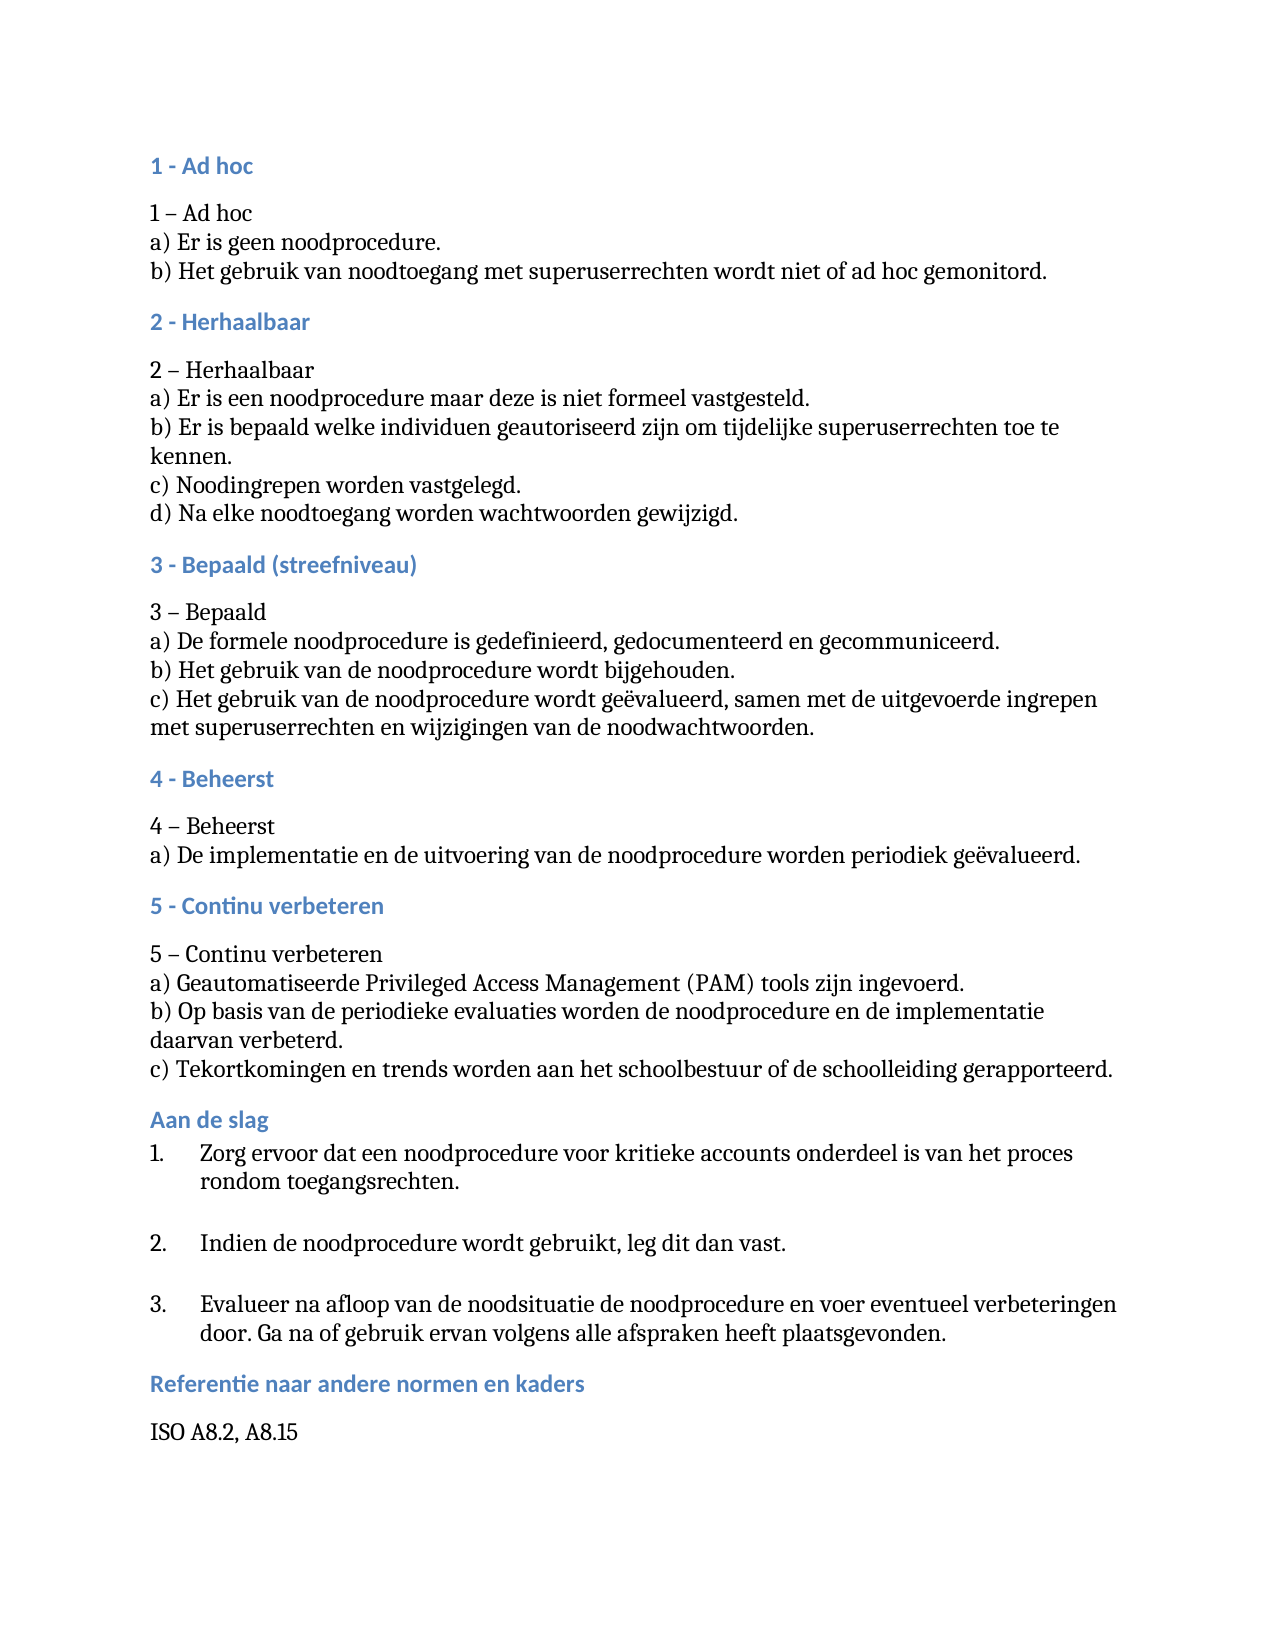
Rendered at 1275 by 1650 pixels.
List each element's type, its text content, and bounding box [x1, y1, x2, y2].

list Indien de noodprocedure wordt gebruikt, leg dit dan vast. [150, 1228, 1125, 1286]
subtitle Aan de slag [150, 1104, 1125, 1135]
list Evalueer na afloop van de noodsituatie de noodprocedure en voer eventueel verbeteringen door. Ga na of gebruik ervan volgens alle afspraken heeft plaatsgevonden. [150, 1290, 1125, 1347]
subtitle 3 - Bepaald (streefniveau) [150, 549, 1125, 579]
subtitle 2 - Herhaalbaar [150, 306, 1125, 337]
list Zorg ervoor dat een noodprocedure voor kritieke accounts onderdeel is van het proces rondom toegangsrechten. [150, 1138, 1125, 1225]
text 2 – Herhaalbaar a) Er is een noodprocedure maar deze is niet formeel vastgesteld. b) Er is bepaald welke individuen geautoriseerd zijn om tijdelijke superuserrechten toe te kennen. c) Noodingrepen worden vastgelegd. d) Na elke noodtoegang worden wachtwoorden gewijzigd. [150, 356, 1125, 528]
text 1 – Ad hoc a) Er is geen noodprocedure. b) Het gebruik van noodtoegang met superuserrechten wordt niet of ad hoc gemonitord. [150, 199, 1125, 286]
subtitle Referentie naar andere normen en kaders [150, 1368, 1125, 1399]
subtitle 4 - Beheerst [150, 763, 1125, 793]
text 5 – Continu verbeteren a) Geautomatiseerde Privileged Access Management (PAM) tools zijn ingevoerd. b) Op basis van de periodieke evaluaties worden de noodprocedure en de implementatie daarvan verbeterd. c) Tekortkomingen en trends worden aan het schoolbestuur of de schoolleiding gerapporteerd. [150, 940, 1125, 1083]
text ISO A8.2, A8.15 [150, 1417, 1125, 1446]
subtitle 5 - Continu verbeteren [150, 890, 1125, 921]
subtitle 1 - Ad hoc [150, 150, 1125, 181]
text 4 – Beheerst a) De implementatie en de uitvoering van de noodprocedure worden periodiek geëvalueerd. [150, 812, 1125, 869]
text 3 – Bepaald a) De formele noodprocedure is gedefinieerd, gedocumenteerd en gecommuniceerd. b) Het gebruik van de noodprocedure wordt bijgehouden. c) Het gebruik van de noodprocedure wordt geëvalueerd, samen met de uitgevoerde ingrepen met superuserrechten en wijzigingen van de noodwachtwoorden. [150, 598, 1125, 742]
